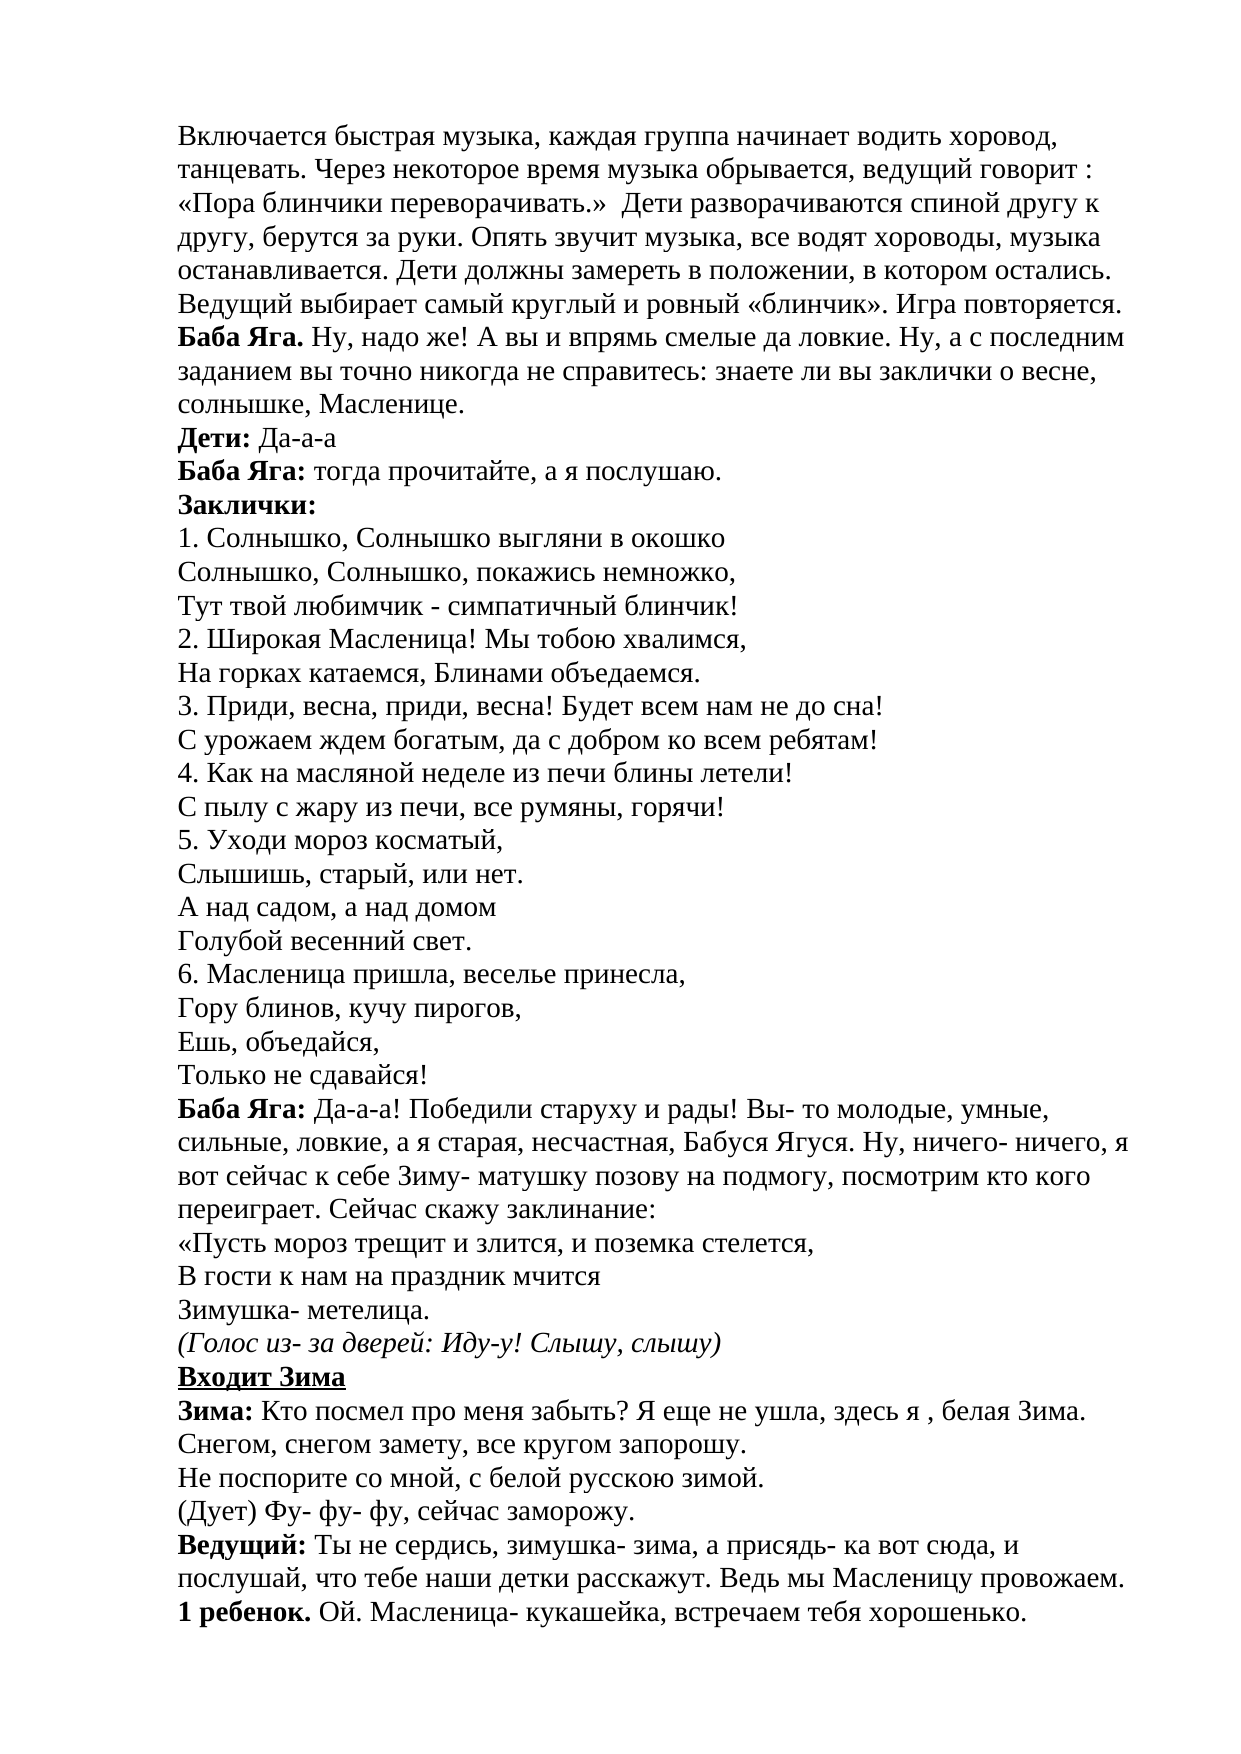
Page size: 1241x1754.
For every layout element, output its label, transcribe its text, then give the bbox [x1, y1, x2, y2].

text На горках катаемся, Блинами объедаемся. 3. Приди, весна, приди, весна! Будет всем нам не до сна! С урожаем ждем богатым, да с добром ко всем ребятам! 4. Как на масляной неделе из печи блины летели! С пылу с жару из печи, все румяны, горячи! 5. Уходи мороз косматый, Слышишь, старый, или нет. А над садом, а над домом Голубой весенний свет. 6. Масленица пришла, веселье принесла, Гору блинов, кучу пирогов, Ешь, объедайся, Только не сдавайся! [177, 655, 1152, 1091]
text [177, 1091, 1152, 1627]
text Баба Яга: тогда прочитайте, а я послушаю. [177, 453, 1152, 487]
text Заклички: 1. Солнышко, Солнышко выгляни в окошко Солнышко, Солнышко, покажись немножко, Тут твой любимчик - симпатичный блинчик! 2. Широкая Масленица! Мы тобою хвалимся, [317, 487, 1152, 655]
